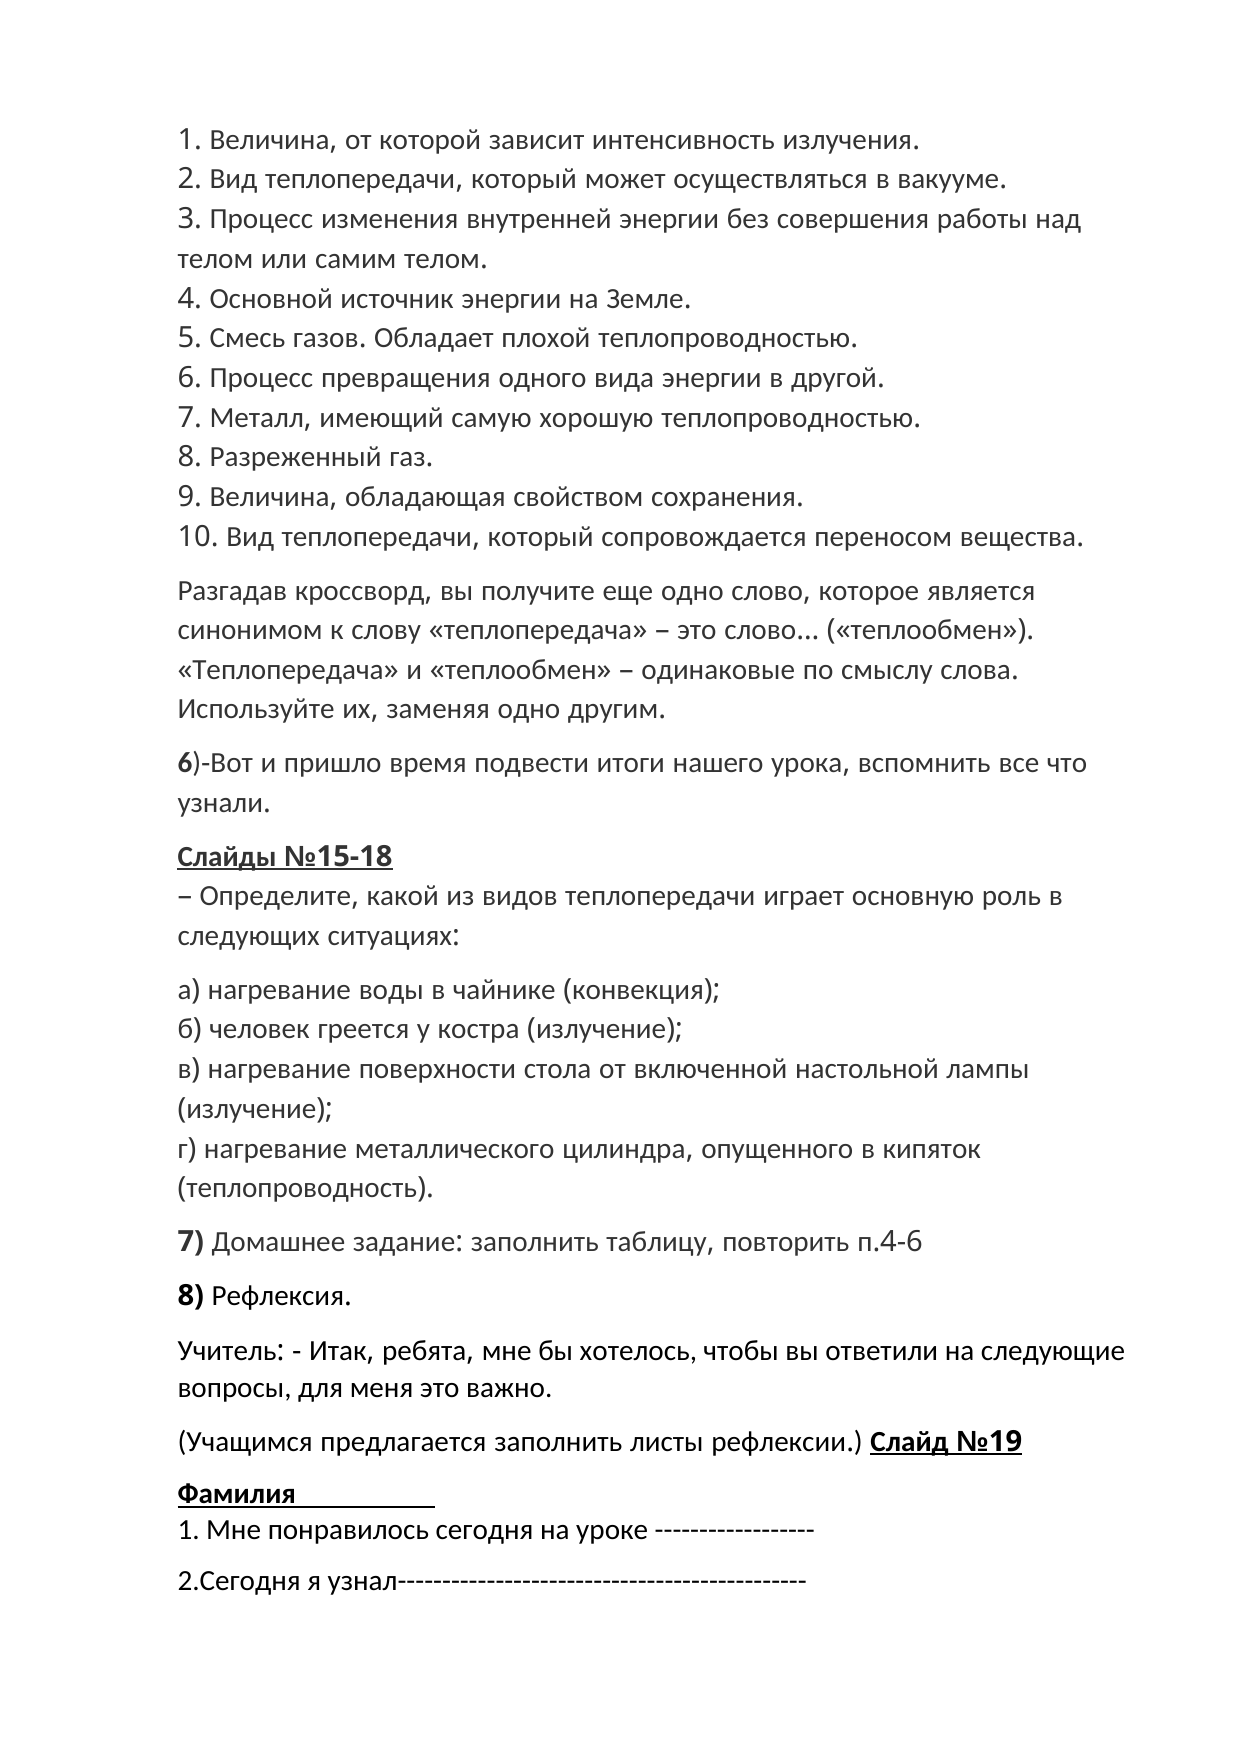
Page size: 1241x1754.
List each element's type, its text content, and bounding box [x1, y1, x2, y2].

text (Учащимся предлагается заполнить листы рефлексии.) Слайд №19 [177, 1420, 1152, 1460]
text Учитель: - Итак, ребята, мне бы хотелось, чтобы вы ответили на следующие вопросы, для меня это важно. [177, 1329, 1152, 1405]
text Фамилия 1. Мне понравилось сегодня на уроке ------------------ [177, 1476, 1152, 1547]
text а) нагревание воды в чайнике (конвекция); б) человек греется у костра (излучение); в) нагревание поверхности стола от включенной настольной лампы (излучение); г) нагревание металлического цилиндра, опущенного в кипяток (теплопроводность). [177, 968, 1152, 1206]
text 7) Домашнее задание: заполнить таблицу, повторить п.4-6 [177, 1220, 1152, 1260]
text 6)-Вот и пришло время подвести итоги нашего урока, вспомнить все что узнали. [177, 742, 1152, 821]
text 1. Величина, от которой зависит интенсивность излучения. 2. Вид теплопередачи, который может осуществляться в вакууме. 3. Процесс изменения внутренней энергии без совершения работы над телом или самим телом. 4. Основной источник энергии на Земле. 5. Смесь газов. Обладает плохой теплопроводностью. 6. Процесс превращения одного вида энергии в другой. 7. Металл, имеющий самую хорошую теплопроводностью. 8. Разреженный газ. 9. Величина, обладающая свойством сохранения. 10. Вид теплопередачи, который сопровождается переносом вещества. [177, 118, 1152, 555]
text 8) Рефлексия. [177, 1274, 1152, 1314]
text 2.Сегодня я узнал---------------------------------------------- [177, 1562, 1152, 1598]
text Слайды №15-18 – Определите, какой из видов теплопередачи играет основную роль в следующих ситуациях: [177, 835, 1152, 954]
text Разгадав кроссворд, вы получите еще одно слово, которое является синонимом к слову «теплопередача» – это слово… («теплообмен»). «Теплопередача» и «теплообмен» – одинаковые по смыслу слова. Используйте их, заменяя одно другим. [177, 569, 1152, 727]
